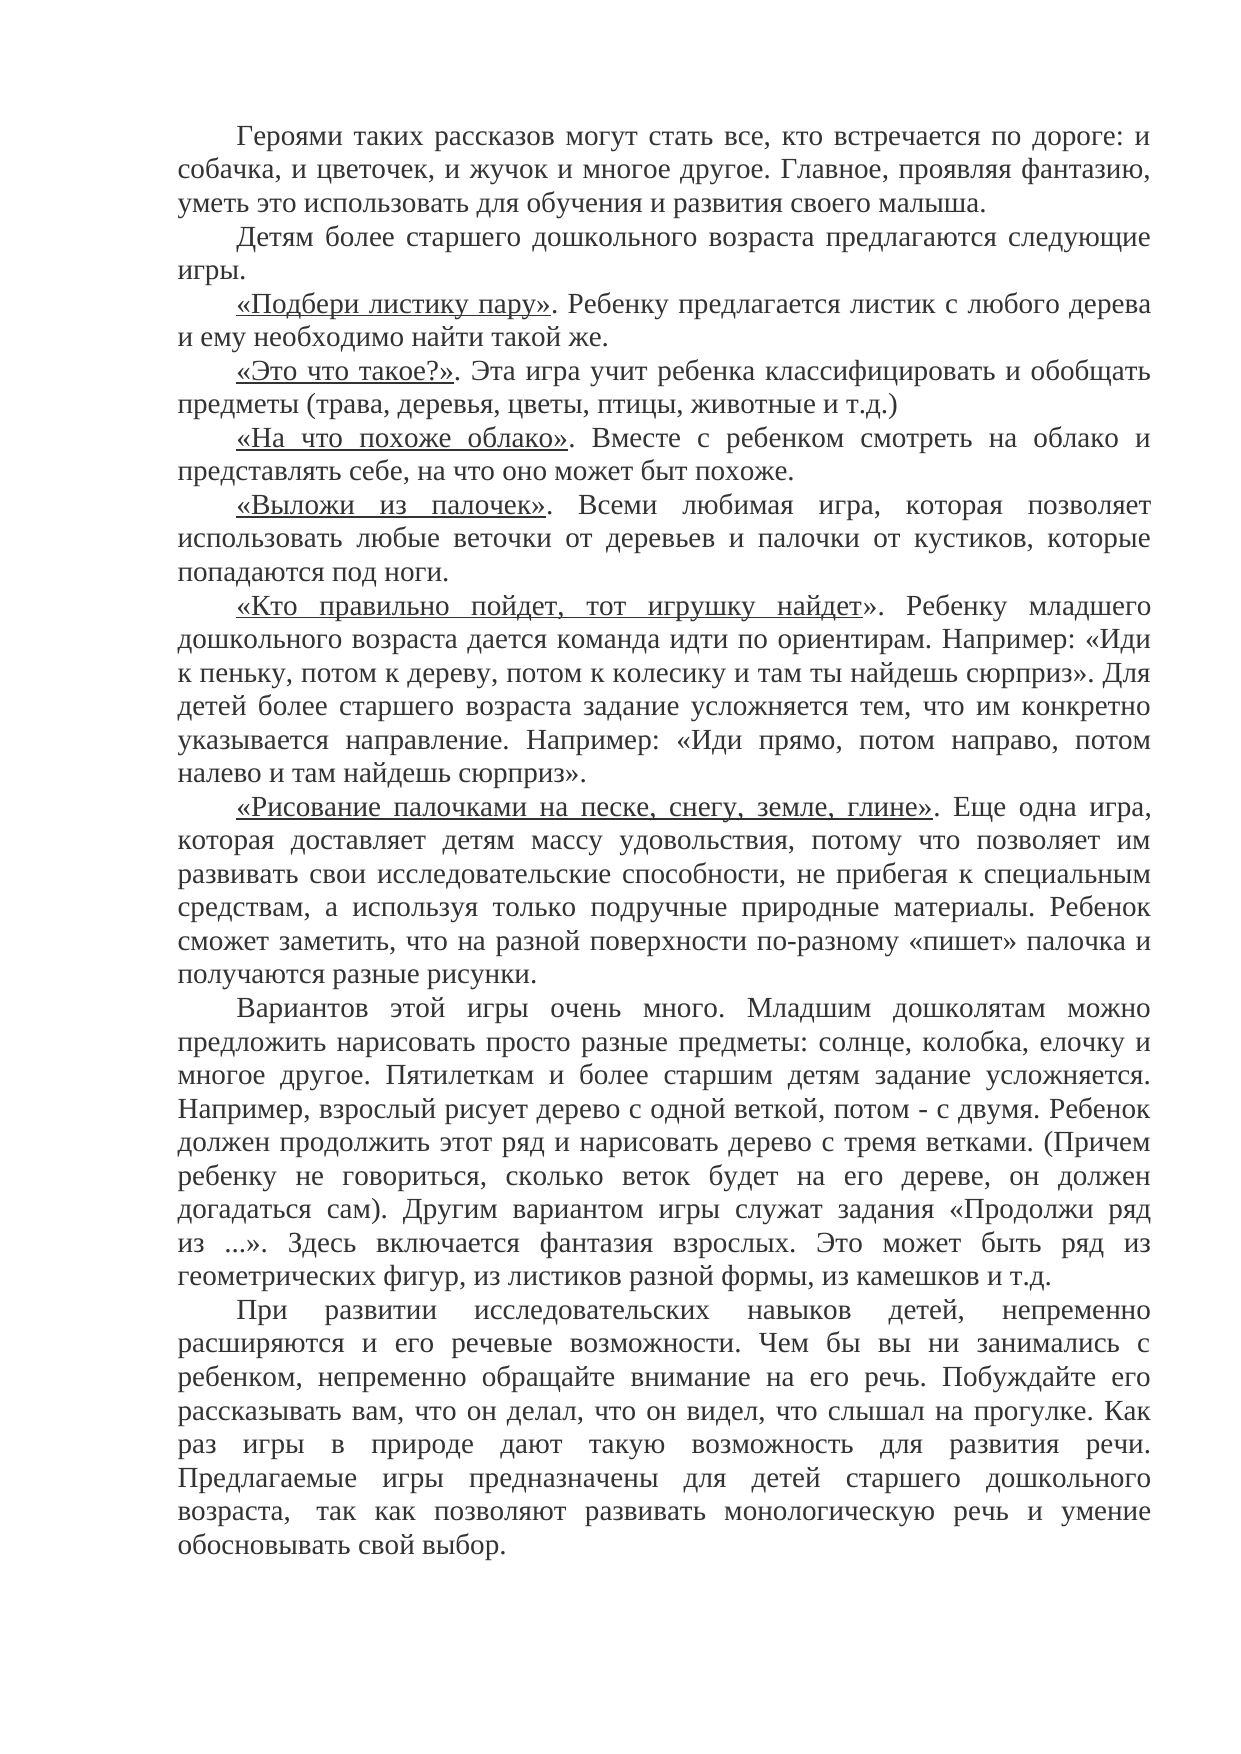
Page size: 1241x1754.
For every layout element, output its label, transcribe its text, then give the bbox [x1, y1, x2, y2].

text «Кто правильно пойдет, тот игрушку найдет». Ребенку младшего дошкольного возраста дается команда идти по ориентирам. Например: «Иди к пеньку, потом к дереву, потом к колесику и там ты найдешь сюрприз». Для детей более старшего возраста задание усложняется тем, что им конкретно указывается направление. Например: «Иди прямо, потом направо, потом налево и там найдешь сюрприз». [177, 588, 1152, 789]
text «Рисование палочками на песке, снегу, земле, глине». Еще одна игра, которая доставляет детям массу удовольствия, потому что позволяет им развивать свои исследовательские способности, не прибегая к специальным средствам, а используя только подручные природные материалы. Ребенок сможет заметить, что на разной поверхности по-разному «пишет» палочка и получаются разные рисунки. [177, 789, 1152, 990]
text «Выложи из палочек». Всеми любимая игра, которая позволяет использовать любые веточки от деревьев и палочки от кустиков, которые попадаются под ноги. [177, 487, 1152, 588]
text Детям более старшего дошкольного возраста предлагаются следующие игры. [177, 219, 1152, 286]
text Героями таких рассказов могут стать все, кто встречается по дороге: и собачка, и цветочек, и жучок и многое другое. Главное, проявляя фантазию, уметь это использовать для обучения и развития своего малыша. [177, 118, 1152, 219]
text Вариантов этой игры очень много. Младшим дошколятам можно предложить нарисовать просто разные предметы: солнце, колобка, елочку и многое другое. Пятилеткам и более старшим детям задание усложняется. Например, взрослый рисует дерево с одной веткой, потом - с двумя. Ребенок должен продолжить этот ряд и нарисовать дерево с тремя ветками. (Причем ребенку не говориться, сколько веток будет на его дереве, он должен догадаться сам). Другим вариантом игры служат задания «Продолжи ряд из ...». Здесь включается фантазия взрослых. Это может быть ряд из геометрических фигур, из листиков разной формы, из камешков и т.д. [177, 990, 1152, 1292]
text «Это что такое?». Эта игра учит ребенка классифицировать и обобщать предметы (трава, деревья, цветы, птицы, животные и т.д.) [177, 353, 1152, 420]
text «Подбери листику пару». Ребенку предлагается листик с любого дерева и ему необходимо найти такой же. [177, 286, 1152, 353]
text «На что похоже облако». Вместе с ребенком смотреть на облако и представлять себе, на что оно может быт похоже. [177, 420, 1152, 487]
text При развитии исследовательских навыков детей, непременно расширяются и его речевые возможности. Чем бы вы ни занимались с ребенком, непременно обращайте внимание на его речь. Побуждайте его рассказывать вам, что он делал, что он видел, что слышал на прогулке. Как раз игры в природе дают такую возможность для развития речи. Предлагаемые игры предназначены для детей старшего дошкольного возраста, так как позволяют развивать монологическую речь и умение обосновывать свой выбор. [177, 1292, 1152, 1560]
